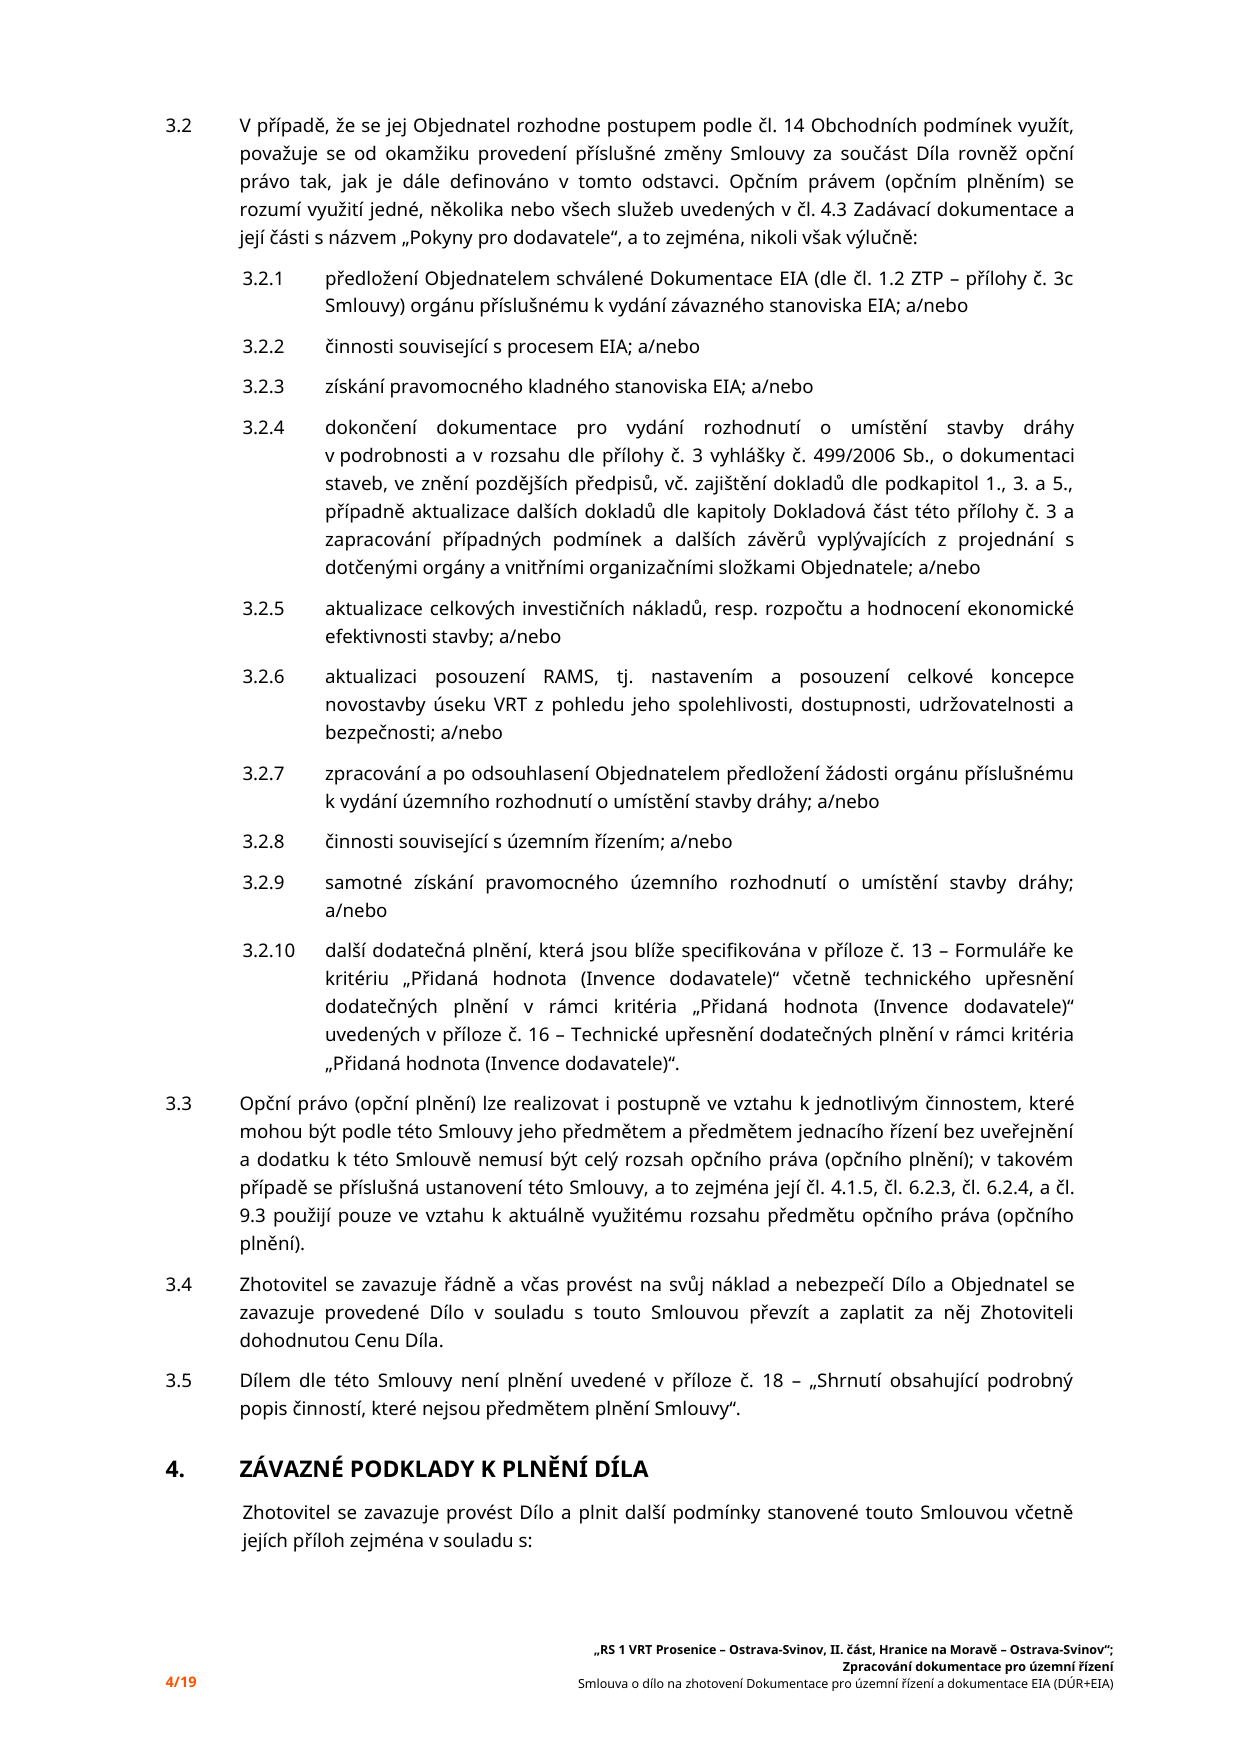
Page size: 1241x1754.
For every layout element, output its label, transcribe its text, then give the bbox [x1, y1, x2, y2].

text získání pravomocného kladného stanoviska EIA; a/nebo [242, 374, 1075, 399]
text samotné získání pravomocného územního rozhodnutí o umístění stavby dráhy; a/nebo [242, 869, 1075, 923]
text V případě, že se jej Objednatel rozhodne postupem podle čl. 14 Obchodních podmínek využít, považuje se od okamžiku provedení příslušné změny Smlouvy za součást Díla rovněž opční právo tak, jak je dále definováno v tomto odstavci. Opčním právem (opčním plněním) se rozumí využití jedné, několika nebo všech služeb uvedených v čl. 4.3 Zadávací dokumentace a její části s názvem „Pokyny pro dodavatele“, a to zejména, nikoli však výlučně: [165, 112, 1075, 250]
text další dodatečná plnění, která jsou blíže specifikována v příloze č. 13 – Formuláře ke kritériu „Přidaná hodnota (Invence dodavatele)“ včetně technického upřesnění dodatečných plnění v rámci kritéria „Přidaná hodnota (Invence dodavatele)“ uvedených v příloze č. 16 – Technické upřesnění dodatečných plnění v rámci kritéria „Přidaná hodnota (Invence dodavatele)“. [242, 938, 1075, 1075]
text zpracování a po odsouhlasení Objednatelem předložení žádosti orgánu příslušnému k vydání územního rozhodnutí o umístění stavby dráhy; a/nebo [242, 760, 1075, 814]
text aktualizaci posouzení RAMS, tj. nastavením a posouzení celkové koncepce novostavby úseku VRT z pohledu jeho spolehlivosti, dostupnosti, udržovatelnosti a bezpečnosti; a/nebo [242, 663, 1075, 745]
text ZÁVAZNÉ PODKLADY K PLNĚNÍ DÍLA [165, 1453, 1075, 1484]
text činnosti související s procesem EIA; a/nebo [242, 333, 1075, 359]
text Zhotovitel se zavazuje řádně a včas provést na svůj náklad a nebezpečí Dílo a Objednatel se zavazuje provedené Dílo v souladu s touto Smlouvou převzít a zaplatit za něj Zhotoviteli dohodnutou Cenu Díla. [165, 1271, 1075, 1352]
text činnosti související s územním řízením; a/nebo [242, 829, 1075, 854]
text předložení Objednatelem schválené Dokumentace EIA (dle čl. 1.2 ZTP – přílohy č. 3c Smlouvy) orgánu příslušnému k vydání závazného stanoviska EIA; a/nebo [242, 265, 1075, 318]
list Zhotovitel se zavazuje provést Dílo a plnit další podmínky stanovené touto Smlouvou včetně jejích příloh zejména v souladu s: [242, 1499, 1075, 1553]
text dokončení dokumentace pro vydání rozhodnutí o umístění stavby dráhy v podrobnosti a v rozsahu dle přílohy č. 3 vyhlášky č. 499/2006 Sb., o dokumentaci staveb, ve znění pozdějších předpisů, vč. zajištění dokladů dle podkapitol 1., 3. a 5., případně aktualizace dalších dokladů dle kapitoly Dokladová část této přílohy č. 3 a zapracování případných podmínek a dalších závěrů vyplývajících z projednání s dotčenými orgány a vnitřními organizačními složkami Objednatele; a/nebo [242, 414, 1075, 580]
text Dílem dle této Smlouvy není plnění uvedené v příloze č. 18 – „Shrnutí obsahující podrobný popis činností, které nejsou předmětem plnění Smlouvy“. [165, 1367, 1075, 1421]
text aktualizace celkových investičních nákladů, resp. rozpočtu a hodnocení ekonomické efektivnosti stavby; a/nebo [242, 595, 1075, 648]
text Opční právo (opční plnění) lze realizovat i postupně ve vztahu k jednotlivým činnostem, které mohou být podle této Smlouvy jeho předmětem a předmětem jednacího řízení bez uveřejnění a dodatku k této Smlouvě nemusí být celý rozsah opčního práva (opčního plnění); v takovém případě se příslušná ustanovení této Smlouvy, a to zejména její čl. 4.1.5, čl. 6.2.3, čl. 6.2.4, a čl. 9.3 použijí pouze ve vztahu k aktuálně využitému rozsahu předmětu opčního práva (opčního plnění). [165, 1090, 1075, 1256]
